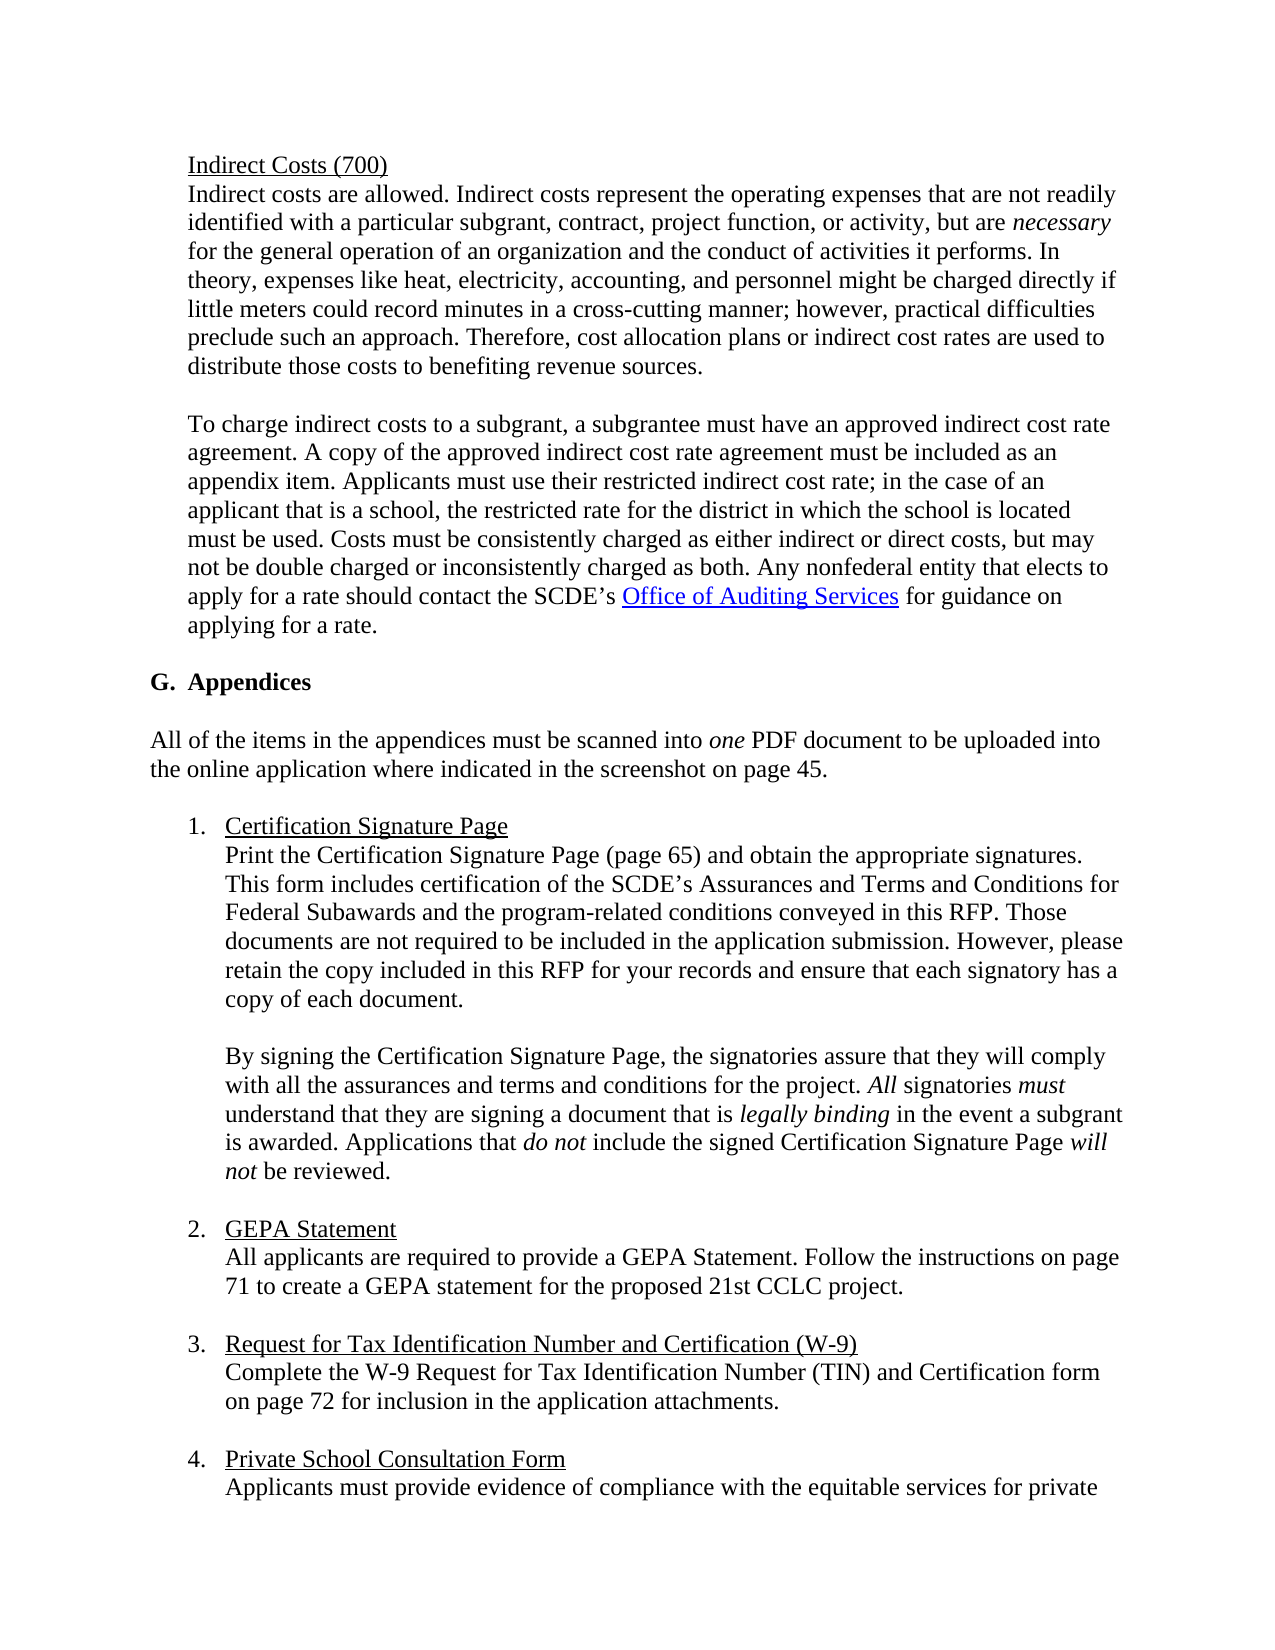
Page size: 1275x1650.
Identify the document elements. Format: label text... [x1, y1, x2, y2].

text Indirect costs are allowed. Indirect costs represent the operating expenses that are not readily identified with a particular subgrant, contract, project function, or activity, but are necessary for the general operation of an organization and the conduct of activities it performs. In theory, expenses like heat, electricity, accounting, and personnel might be charged directly if little meters could record minutes in a cross-cutting manner; however, practical difficulties preclude such an approach. Therefore, cost allocation plans or indirect cost rates are used to distribute those costs to benefiting revenue sources. [187, 179, 1125, 380]
text To charge indirect costs to a subgrant, a subgrantee must have an approved indirect cost rate agreement. A copy of the approved indirect cost rate agreement must be included as an appendix item. Applicants must use their restricted indirect cost rate; in the case of an applicant that is a school, the restricted rate for the district in which the school is located must be used. Costs must be consistently charged as either indirect or direct costs, but may not be double charged or inconsistently charged as both. Any nonfederal entity that elects to apply for a rate should contact the SCDE’s Office of Auditing Services for guidance on applying for a rate. [187, 409, 1125, 639]
list Certification Signature Page [187, 811, 1125, 840]
text Print the Certification Signature Page (page 65) and obtain the appropriate signatures. This form includes certification of the SCDE’s Assurances and Terms and Conditions for Federal Subawards and the program-related conditions conveyed in this RFP. Those documents are not required to be included in the application submission. However, please retain the copy included in this RFP for your records and ensure that each signatory has a copy of each document. [225, 840, 1125, 1012]
list All applicants are required to provide a GEPA Statement. Follow the instructions on page 71 to create a GEPA statement for the proposed 21st CCLC project. [225, 1242, 1125, 1300]
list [187, 1444, 1125, 1501]
text All of the items in the appendices must be scanned into one PDF document to be uploaded into the online application where indicated in the screenshot on page 45. [150, 725, 1125, 782]
list Request for Tax Identification Number and Certification (W-9) [187, 1329, 1125, 1357]
text Indirect Costs (700) [187, 150, 1125, 179]
text By signing the Certification Signature Page, the signatories assure that they will comply with all the assurances and terms and conditions for the project. All signatories must understand that they are signing a document that is legally binding in the event a subgrant is awarded. Applications that do not include the signed Certification Signature Page will not be reviewed. [225, 1041, 1125, 1185]
list GEPA Statement [187, 1214, 1125, 1242]
list Complete the W-9 Request for Tax Identification Number (TIN) and Certification form on page 72 for inclusion in the application attachments. [225, 1357, 1125, 1415]
subtitle Appendices [150, 667, 1125, 696]
